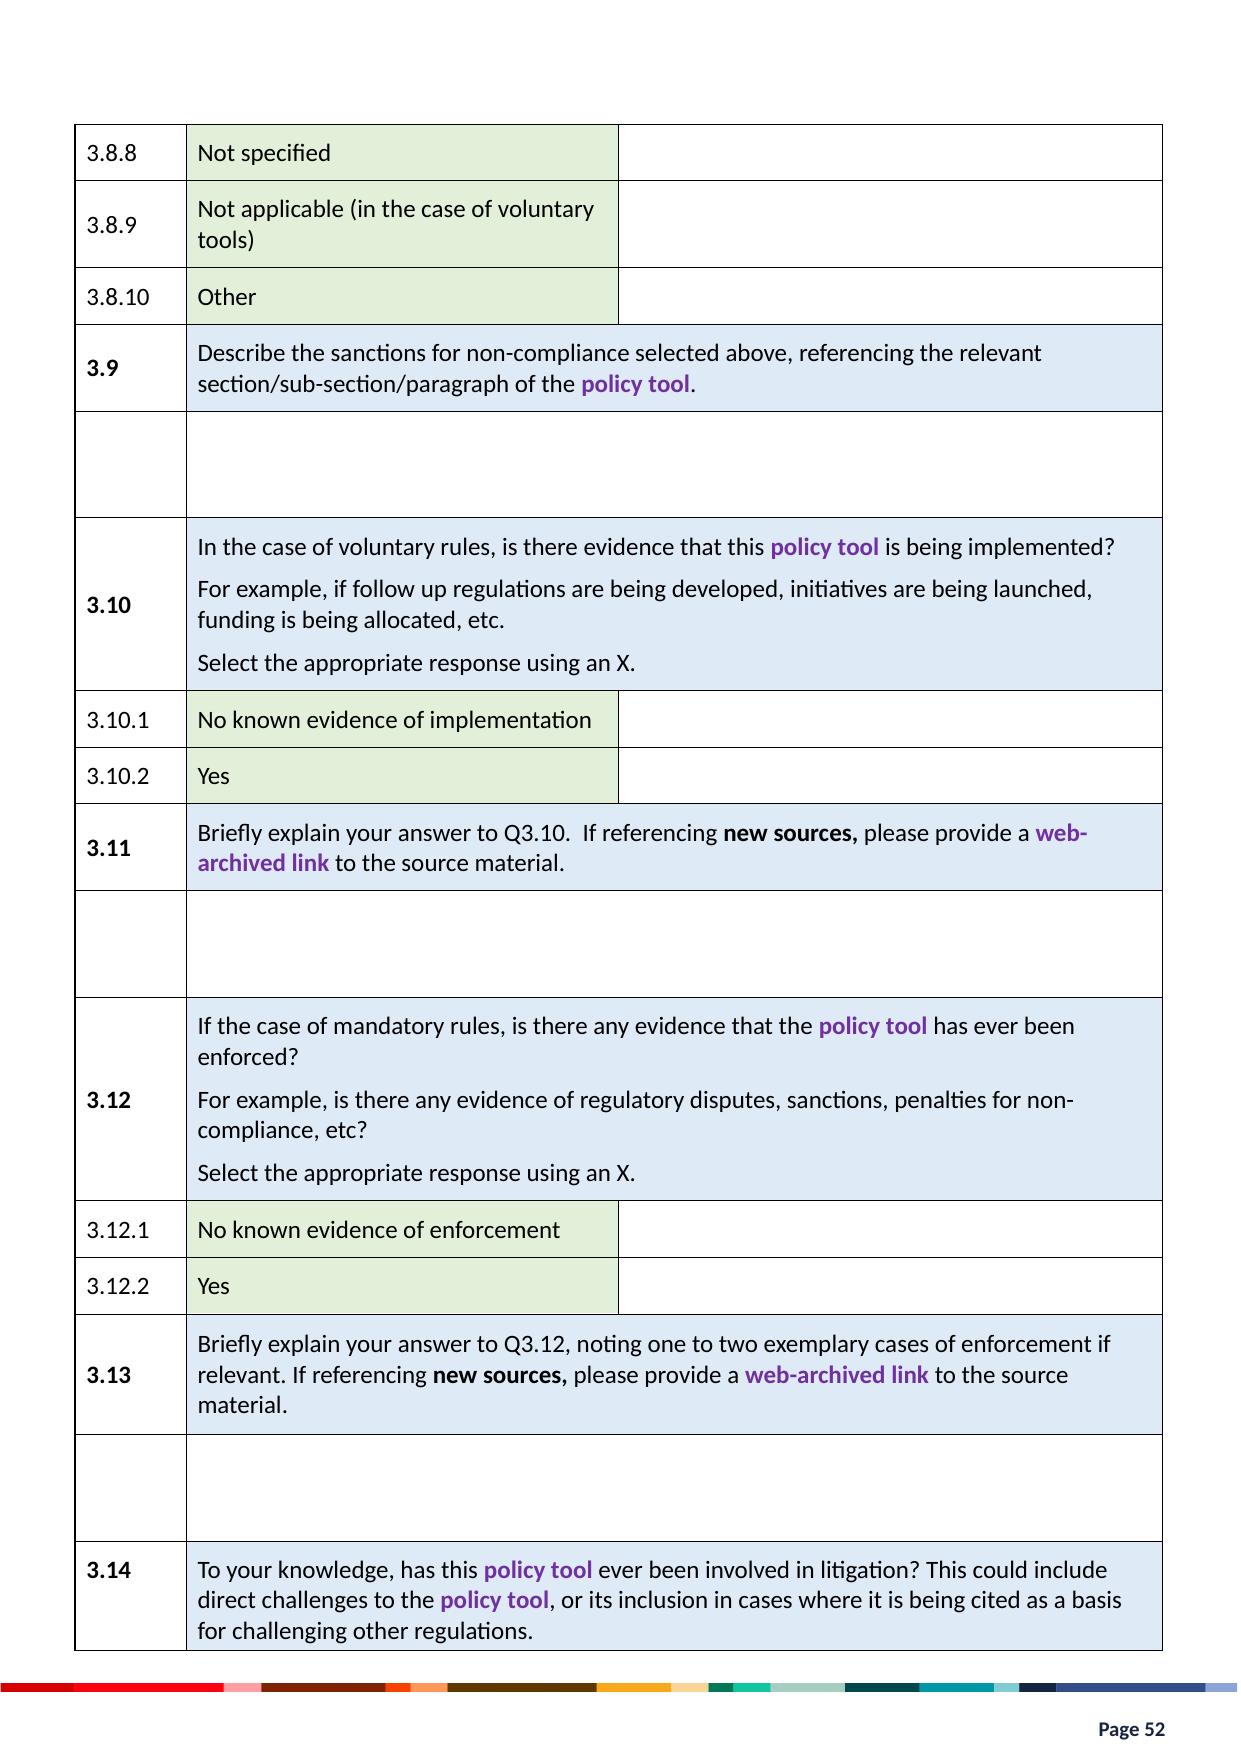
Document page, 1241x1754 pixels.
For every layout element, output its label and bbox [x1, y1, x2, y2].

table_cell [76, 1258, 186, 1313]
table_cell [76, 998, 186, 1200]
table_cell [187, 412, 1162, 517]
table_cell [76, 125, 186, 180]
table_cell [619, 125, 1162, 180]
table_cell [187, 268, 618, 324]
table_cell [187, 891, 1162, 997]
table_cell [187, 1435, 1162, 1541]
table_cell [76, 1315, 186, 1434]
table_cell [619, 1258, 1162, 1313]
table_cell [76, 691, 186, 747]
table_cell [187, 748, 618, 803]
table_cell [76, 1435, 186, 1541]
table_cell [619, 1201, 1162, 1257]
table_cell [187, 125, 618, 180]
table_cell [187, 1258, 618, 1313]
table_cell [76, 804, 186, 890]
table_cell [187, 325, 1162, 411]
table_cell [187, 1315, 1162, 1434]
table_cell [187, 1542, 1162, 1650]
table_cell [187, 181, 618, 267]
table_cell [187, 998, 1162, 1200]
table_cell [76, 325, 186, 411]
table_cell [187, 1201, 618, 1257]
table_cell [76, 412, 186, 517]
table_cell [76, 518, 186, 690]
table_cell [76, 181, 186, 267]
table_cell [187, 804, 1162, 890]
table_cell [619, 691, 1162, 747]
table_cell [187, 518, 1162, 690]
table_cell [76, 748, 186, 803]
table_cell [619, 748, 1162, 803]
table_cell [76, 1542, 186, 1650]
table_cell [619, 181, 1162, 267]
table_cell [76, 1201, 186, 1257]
picture [0, 1683, 1236, 1692]
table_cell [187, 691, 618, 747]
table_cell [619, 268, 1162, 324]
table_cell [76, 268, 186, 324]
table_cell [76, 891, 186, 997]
